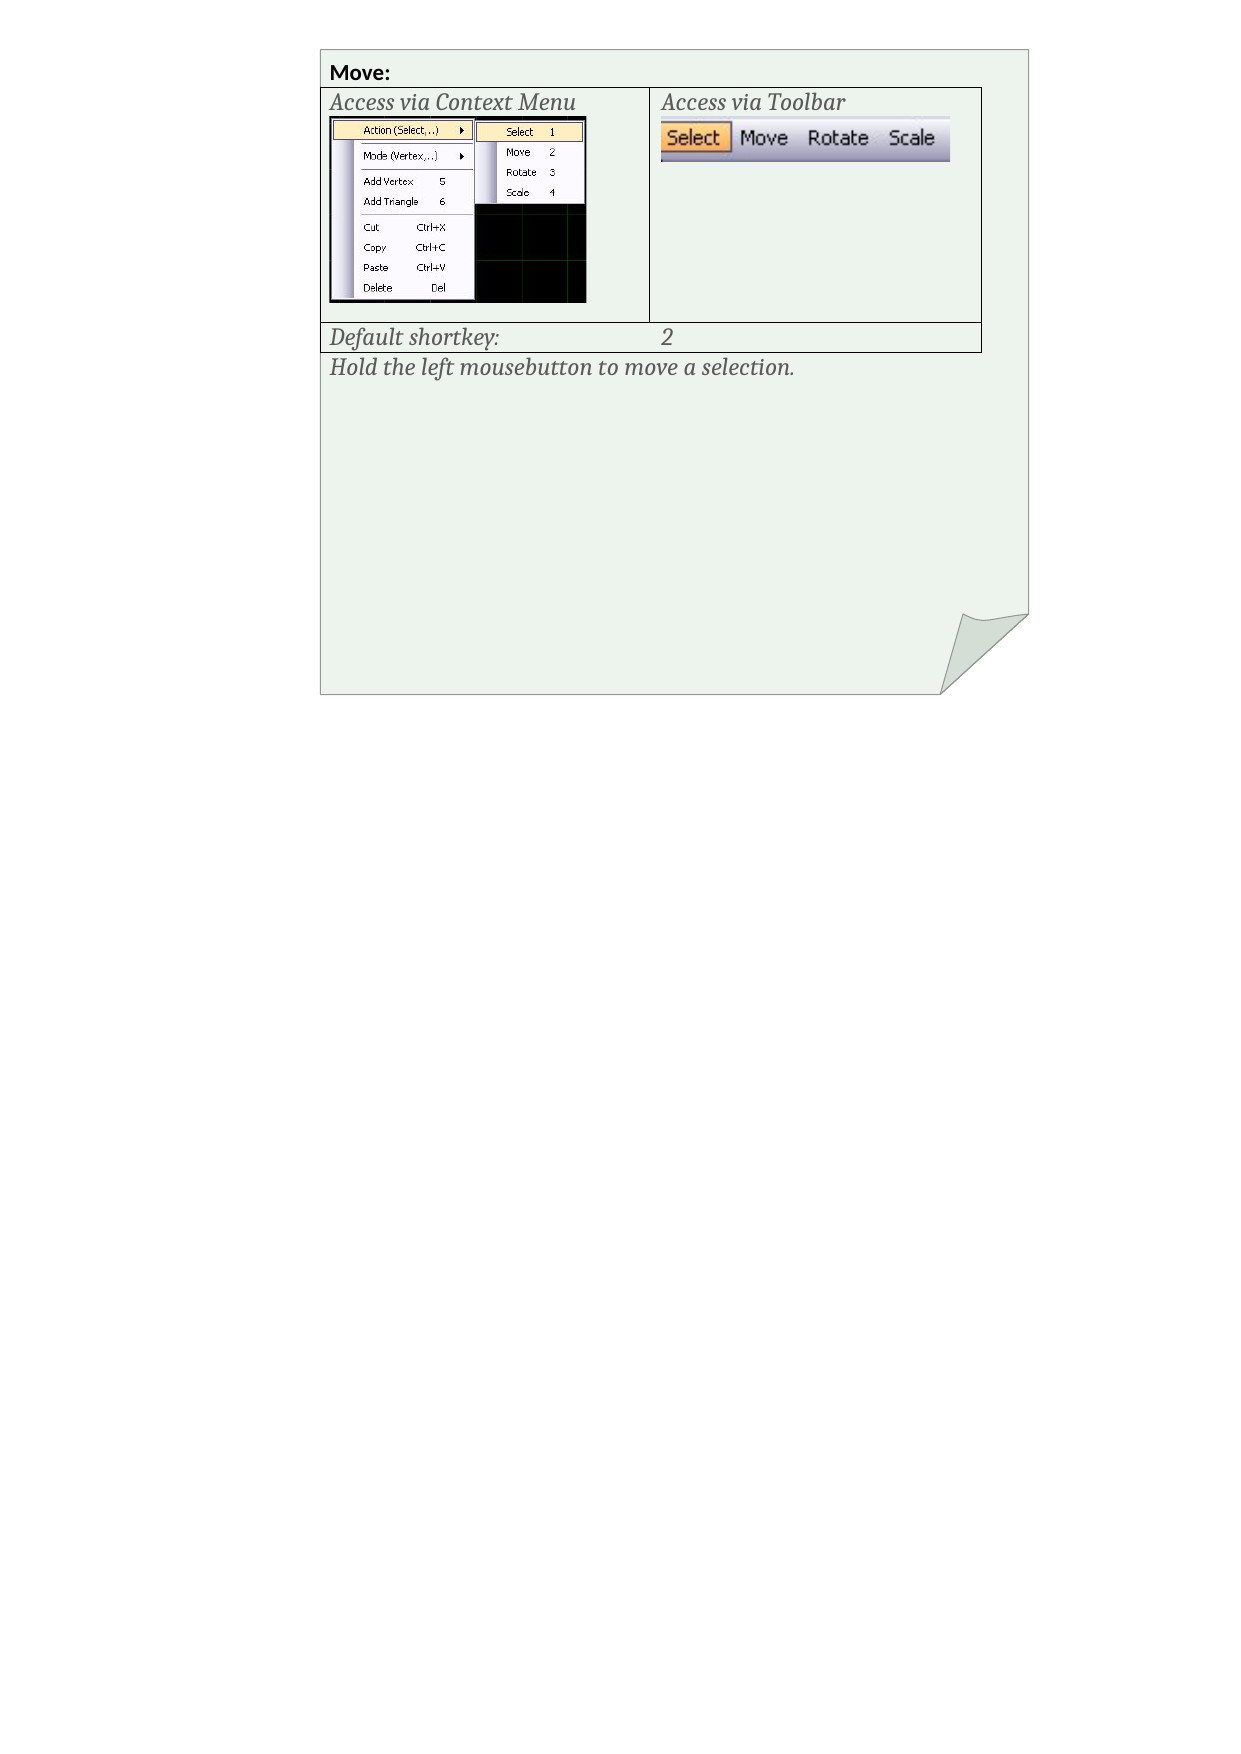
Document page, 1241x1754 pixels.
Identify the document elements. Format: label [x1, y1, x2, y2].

picture [661, 116, 951, 162]
picture [329, 116, 587, 303]
